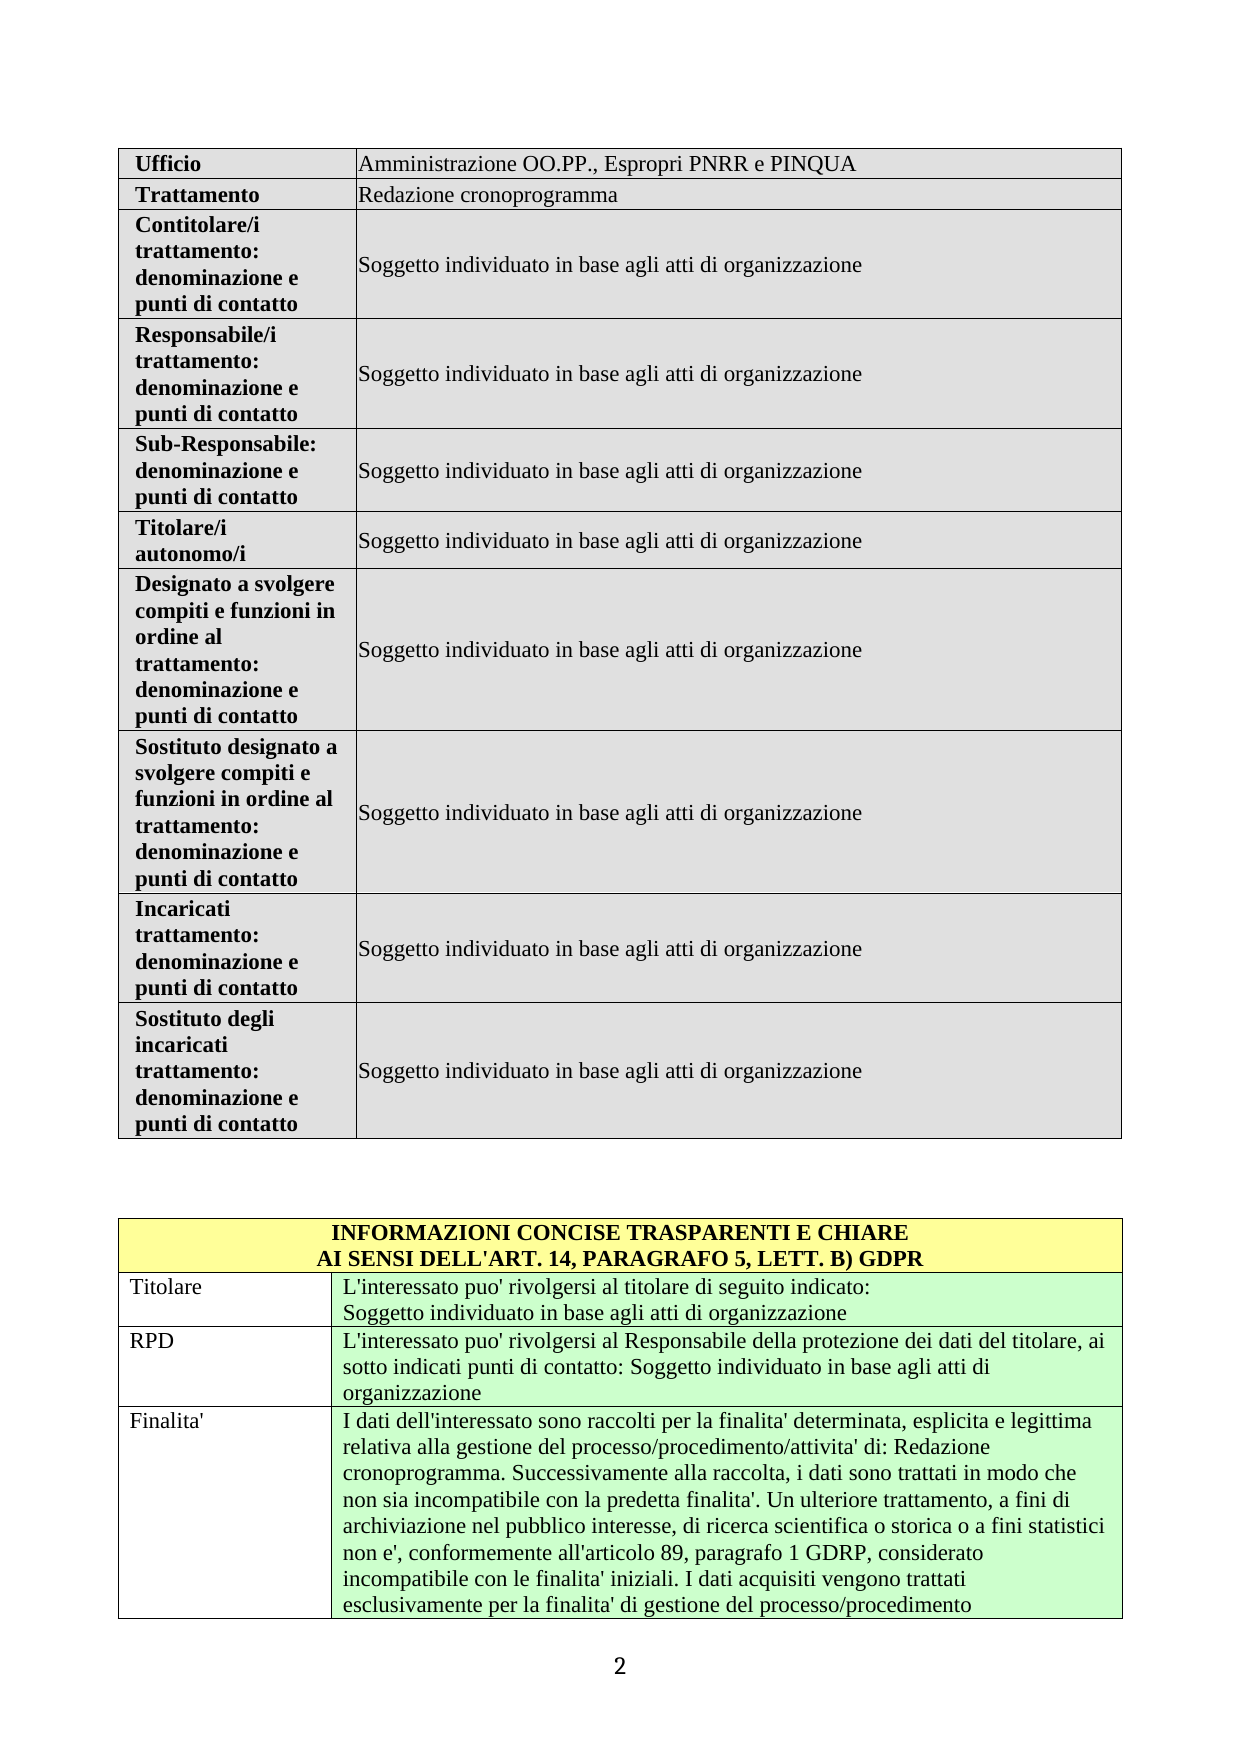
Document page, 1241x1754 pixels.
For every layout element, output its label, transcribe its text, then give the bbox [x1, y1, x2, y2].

table_cell L'interessato puo' rivolgersi al titolare di seguito indicato: Soggetto individuato in base agli atti di organizzazione [332, 1273, 1122, 1326]
table_cell Trattamento [119, 179, 356, 209]
table_cell Soggetto individuato in base agli atti di organizzazione [357, 1003, 1121, 1138]
table_cell Soggetto individuato in base agli atti di organizzazione [357, 512, 1121, 568]
table_header INFORMAZIONI CONCISE TRASPARENTI E CHIARE AI SENSI DELL'ART. 14, PARAGRAFO 5, LETT. B) GDPR [119, 1219, 1122, 1272]
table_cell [332, 1407, 1122, 1618]
table_cell Sostituto degli incaricati trattamento: denominazione e punti di contatto [119, 1003, 356, 1138]
table_cell Soggetto individuato in base agli atti di organizzazione [357, 731, 1121, 892]
table_cell Finalita' [119, 1407, 331, 1618]
table_cell Sostituto designato a svolgere compiti e funzioni in ordine al trattamento: denominazione e punti di contatto [119, 731, 356, 892]
table_cell Titolare/i autonomo/i [119, 512, 356, 568]
table_cell Ufficio [119, 149, 356, 178]
table_cell RPD [119, 1327, 331, 1406]
table_cell Incaricati trattamento: denominazione e punti di contatto [119, 894, 356, 1002]
table_cell Amministrazione OO.PP., Espropri PNRR e PINQUA [357, 149, 1121, 178]
table_cell Sub-Responsabile: denominazione e punti di contatto [119, 429, 356, 511]
table_cell L'interessato puo' rivolgersi al Responsabile della protezione dei dati del titolare, ai sotto indicati punti di contatto: Soggetto individuato in base agli atti di organizzazione [332, 1327, 1122, 1406]
table_cell Soggetto individuato in base agli atti di organizzazione [357, 429, 1121, 511]
table_cell Responsabile/i trattamento: denominazione e punti di contatto [119, 319, 356, 428]
table_cell Soggetto individuato in base agli atti di organizzazione [357, 319, 1121, 428]
table_cell Contitolare/i trattamento: denominazione e punti di contatto [119, 210, 356, 318]
table_cell Redazione cronoprogramma [357, 179, 1121, 209]
table_cell Soggetto individuato in base agli atti di organizzazione [357, 210, 1121, 318]
table_cell Designato a svolgere compiti e funzioni in ordine al trattamento: denominazione e punti di contatto [119, 569, 356, 730]
table_cell Titolare [119, 1273, 331, 1326]
table_cell Soggetto individuato in base agli atti di organizzazione [357, 569, 1121, 730]
table_cell Soggetto individuato in base agli atti di organizzazione [357, 894, 1121, 1002]
